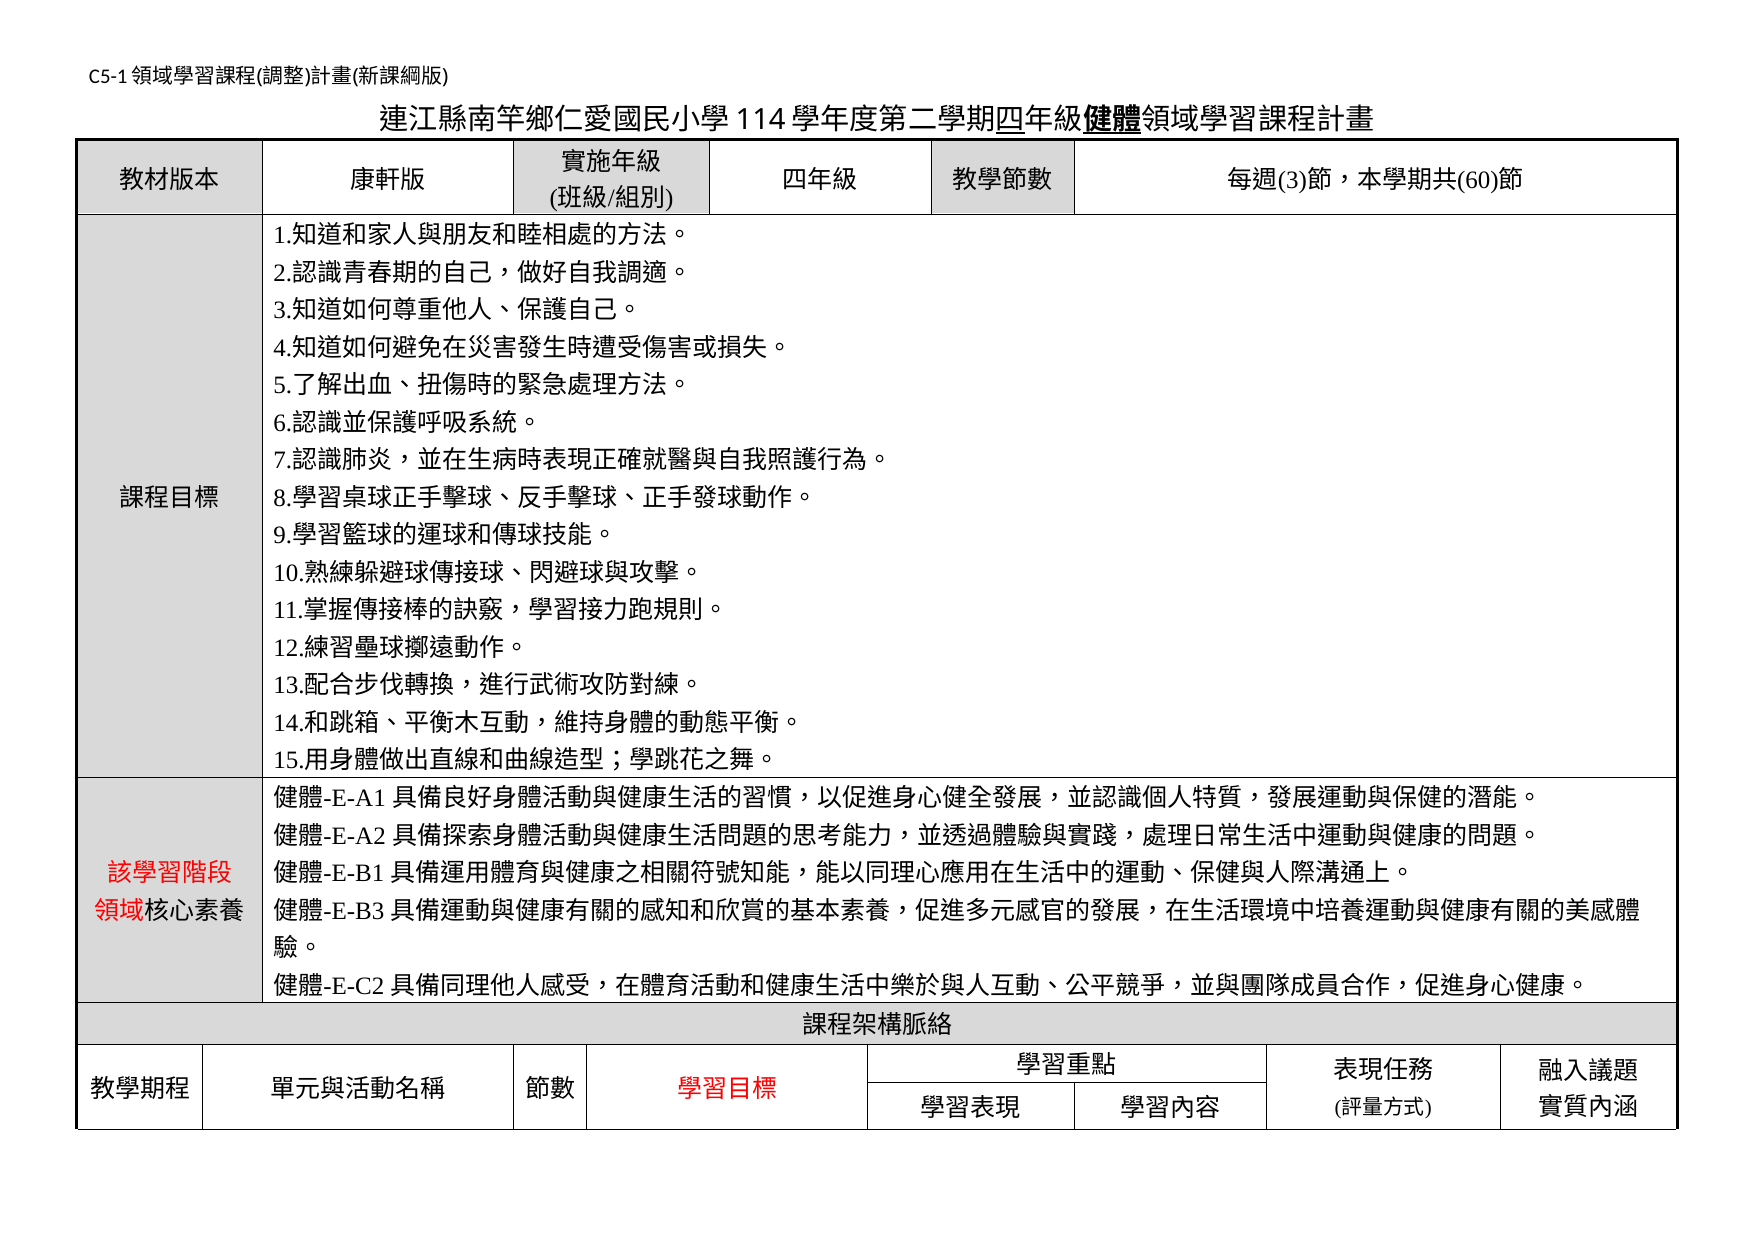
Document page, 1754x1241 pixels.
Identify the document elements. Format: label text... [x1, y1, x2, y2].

table_header 四年級 [710, 141, 931, 213]
table_cell 該學習階段 領域核心素養 [78, 778, 262, 1002]
table_cell 健體-E-A1 具備良好身體活動與健康生活的習慣，以促進身心健全發展，並認識個人特質，發展運動與保健的潛能。 健體-E-A2 具備探索身體活動與健康生活問題的思考能力，並透過體驗與實踐，處理日常生活中運動與健康的問題。 健體-E-B1 具備運用體育與健康之相關符號知能，能以同理心應用在生活中的運動、保健與人際溝通上。 健體-E-B3 具備運動與健康有關的感知和欣賞的基本素養，促進多元感官的發展，在生活環境中培養運動與健康有關的美感體驗。 健體-E-C2 具備同理他人感受，在體育活動和健康生活中樂於與人互動、公平競爭，並與團隊成員合作，促進身心健康。 [263, 778, 1676, 1002]
table_cell 課程目標 [78, 215, 262, 776]
table_cell 學習重點 [868, 1045, 1266, 1082]
table_cell 學習表現 [868, 1083, 1074, 1128]
table_header 康軒版 [263, 141, 513, 213]
table_cell 學習目標 [587, 1045, 867, 1128]
table_cell 1.知道和家人與朋友和睦相處的方法。 2.認識青春期的自己，做好自我調適。 3.知道如何尊重他人、保護自己。 4.知道如何避免在災害發生時遭受傷害或損失。 5.了解出血、扭傷時的緊急處理方法。 6.認識並保護呼吸系統。 7.認識肺炎，並在生病時表現正確就醫與自我照護行為。 8.學習桌球正手擊球、反手擊球、正手發球動作。 9.學習籃球的運球和傳球技能。 10.熟練躲避球傳接球、閃避球與攻擊。 11.掌握傳接棒的訣竅，學習接力跑規則。 12.練習壘球擲遠動作。 13.配合步伐轉換，進行武術攻防對練。 14.和跳箱、平衡木互動，維持身體的動態平衡。 15.用身體做出直線和曲線造型；學跳花之舞。 [263, 215, 1676, 776]
table_header 教材版本 [78, 141, 262, 213]
table_cell 課程架構脈絡 [78, 1003, 1676, 1044]
text 連江縣南竿鄉仁愛國民小學114學年度第二學期四年級健體領域學習課程計畫 [89, 95, 1665, 138]
table_cell 節數 [514, 1045, 586, 1128]
table_cell 單元與活動名稱 [203, 1045, 513, 1128]
table_header 每週(3)節，本學期共(60)節 [1075, 141, 1676, 213]
table_cell 融入議題 實質內涵 [1501, 1045, 1676, 1128]
table_header 實施年級 (班級/組別) [514, 141, 709, 213]
table_cell 表現任務 (評量方式) [1267, 1045, 1500, 1128]
table_cell 教學期程 [78, 1045, 202, 1128]
table_cell 學習內容 [1075, 1083, 1266, 1128]
table_header 教學節數 [932, 141, 1074, 213]
